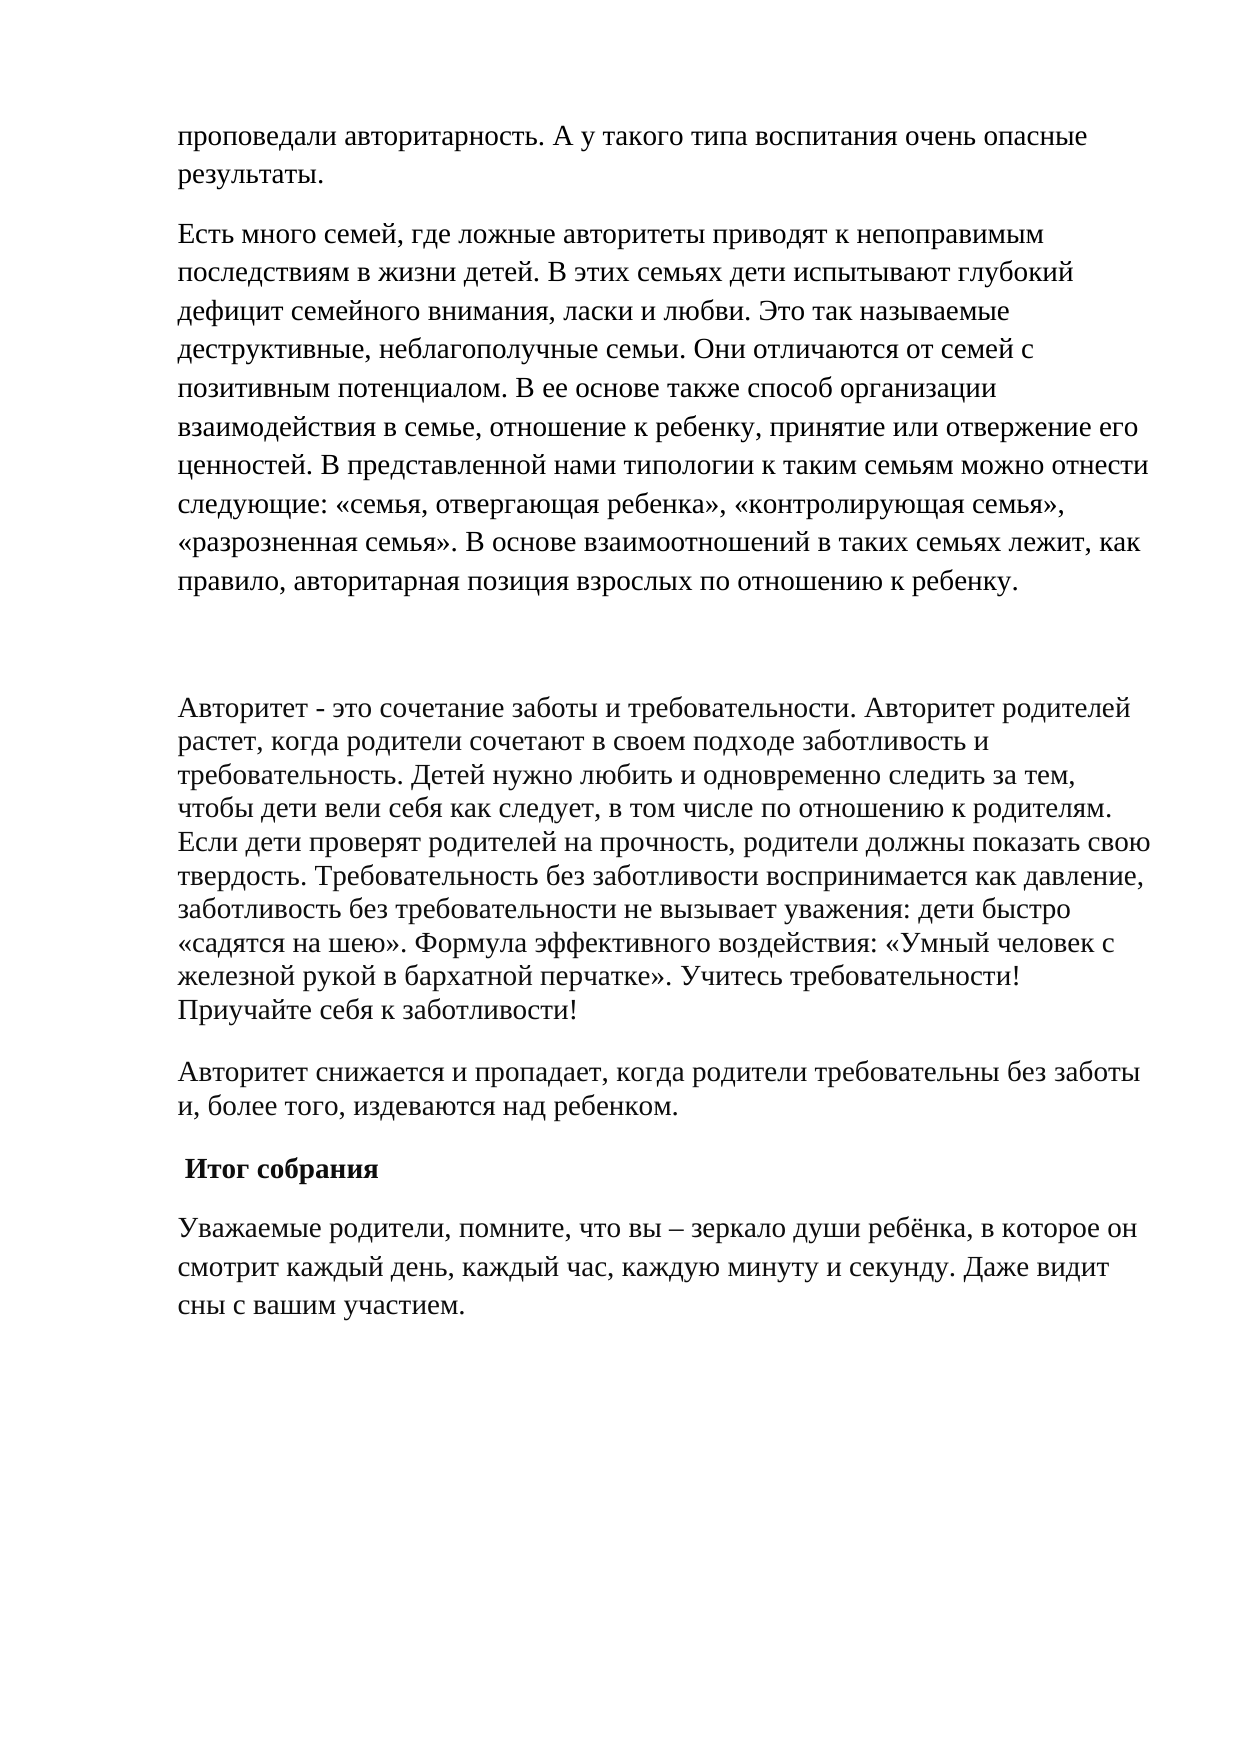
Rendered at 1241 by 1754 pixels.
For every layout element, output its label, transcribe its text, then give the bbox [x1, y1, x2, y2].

text Уважаемые родители, помните, что вы – зеркало души ребёнка, в которое он смотрит каждый день, каждый час, каждую минуту и секунду. Даже видит сны с вашим участием. [177, 1210, 1152, 1321]
text Авторитет - это сочетание заботы и требовательности. Авторитет родителей растет, когда родители сочетают в своем подходе заботливость и требовательность. Детей нужно любить и одновременно следить за тем, чтобы дети вели себя как следует, в том числе по отношению к родителям. Если дети проверят родителей на прочность, родители должны показать свою твердость. Требовательность без заботливости воспринимается как давление, заботливость без требовательности не вызывает уважения: дети быстро «садятся на шею». Формула эффективного воздействия: «Умный человек с железной рукой в бархатной перчатке». Учитесь требовательности! Приучайте себя к заботливости! [177, 690, 1152, 1025]
text Есть много семей, где ложные авторитеты приводят к непоправимым последствиям в жизни детей. В этих семьях дети испытывают глубокий дефицит семейного внимания, ласки и любви. Это так называемые деструктивные, неблагополучные семьи. Они отличаются от семей с позитивным потенциалом. В ее основе также способ организации взаимодействия в семье, отношение к ребенку, принятие или отвержение его ценностей. В представленной нами типологии к таким семьям можно отнести следующие: «семья, отвергающая ребенка», «контролирующая семья», «разрозненная семья». В основе взаимоотношений в таких семьях лежит, как правило, авторитарная позиция взрослых по отношению к ребенку. [177, 216, 1152, 596]
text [177, 118, 1152, 190]
text Итог собрания [177, 1151, 1152, 1184]
text Авторитет снижается и пропадает, когда родители требовательны без заботы и, более того, издеваются над ребенком. [177, 1054, 1152, 1122]
